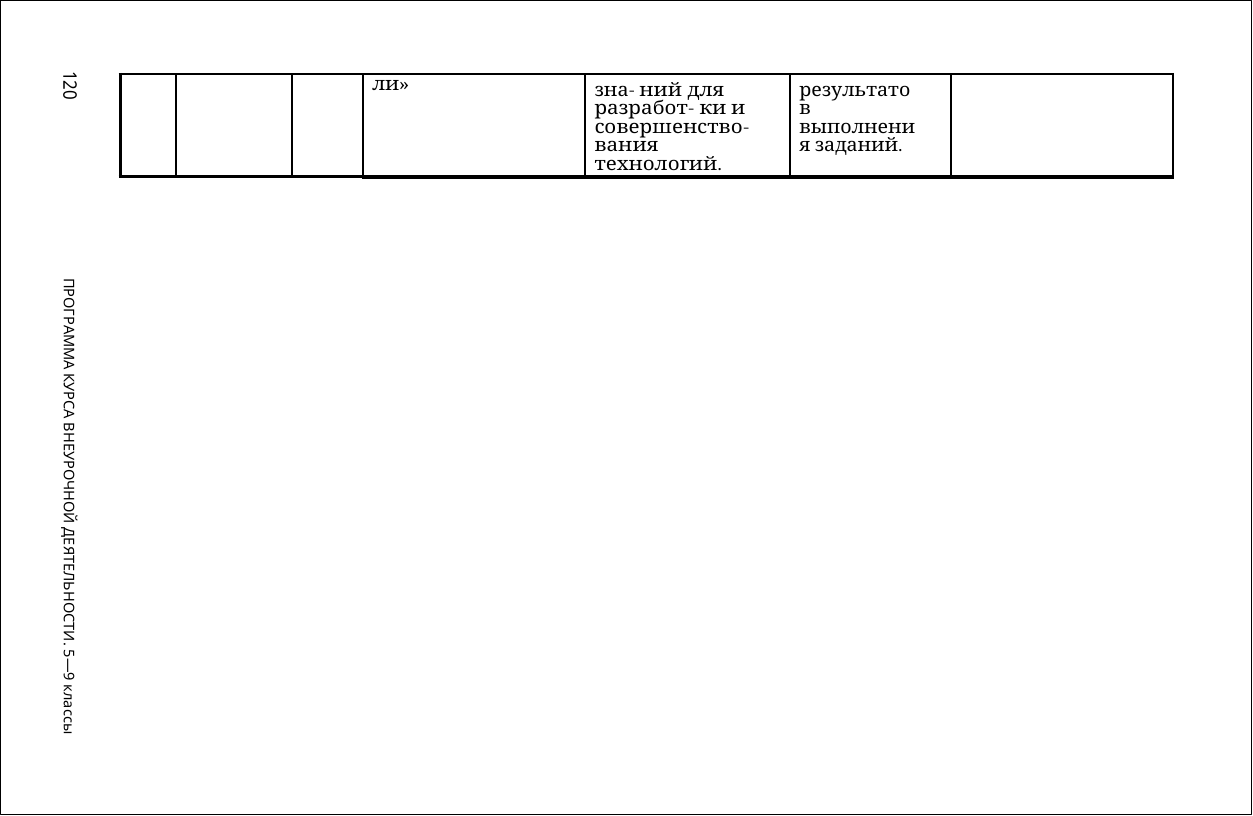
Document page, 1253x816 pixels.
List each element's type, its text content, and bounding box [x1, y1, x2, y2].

table_cell 1 [293, 75, 362, 175]
table_cell 7. [122, 75, 175, 175]
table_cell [791, 75, 950, 175]
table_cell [177, 75, 291, 175]
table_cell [586, 75, 789, 175]
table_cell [952, 75, 1172, 175]
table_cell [364, 75, 584, 175]
